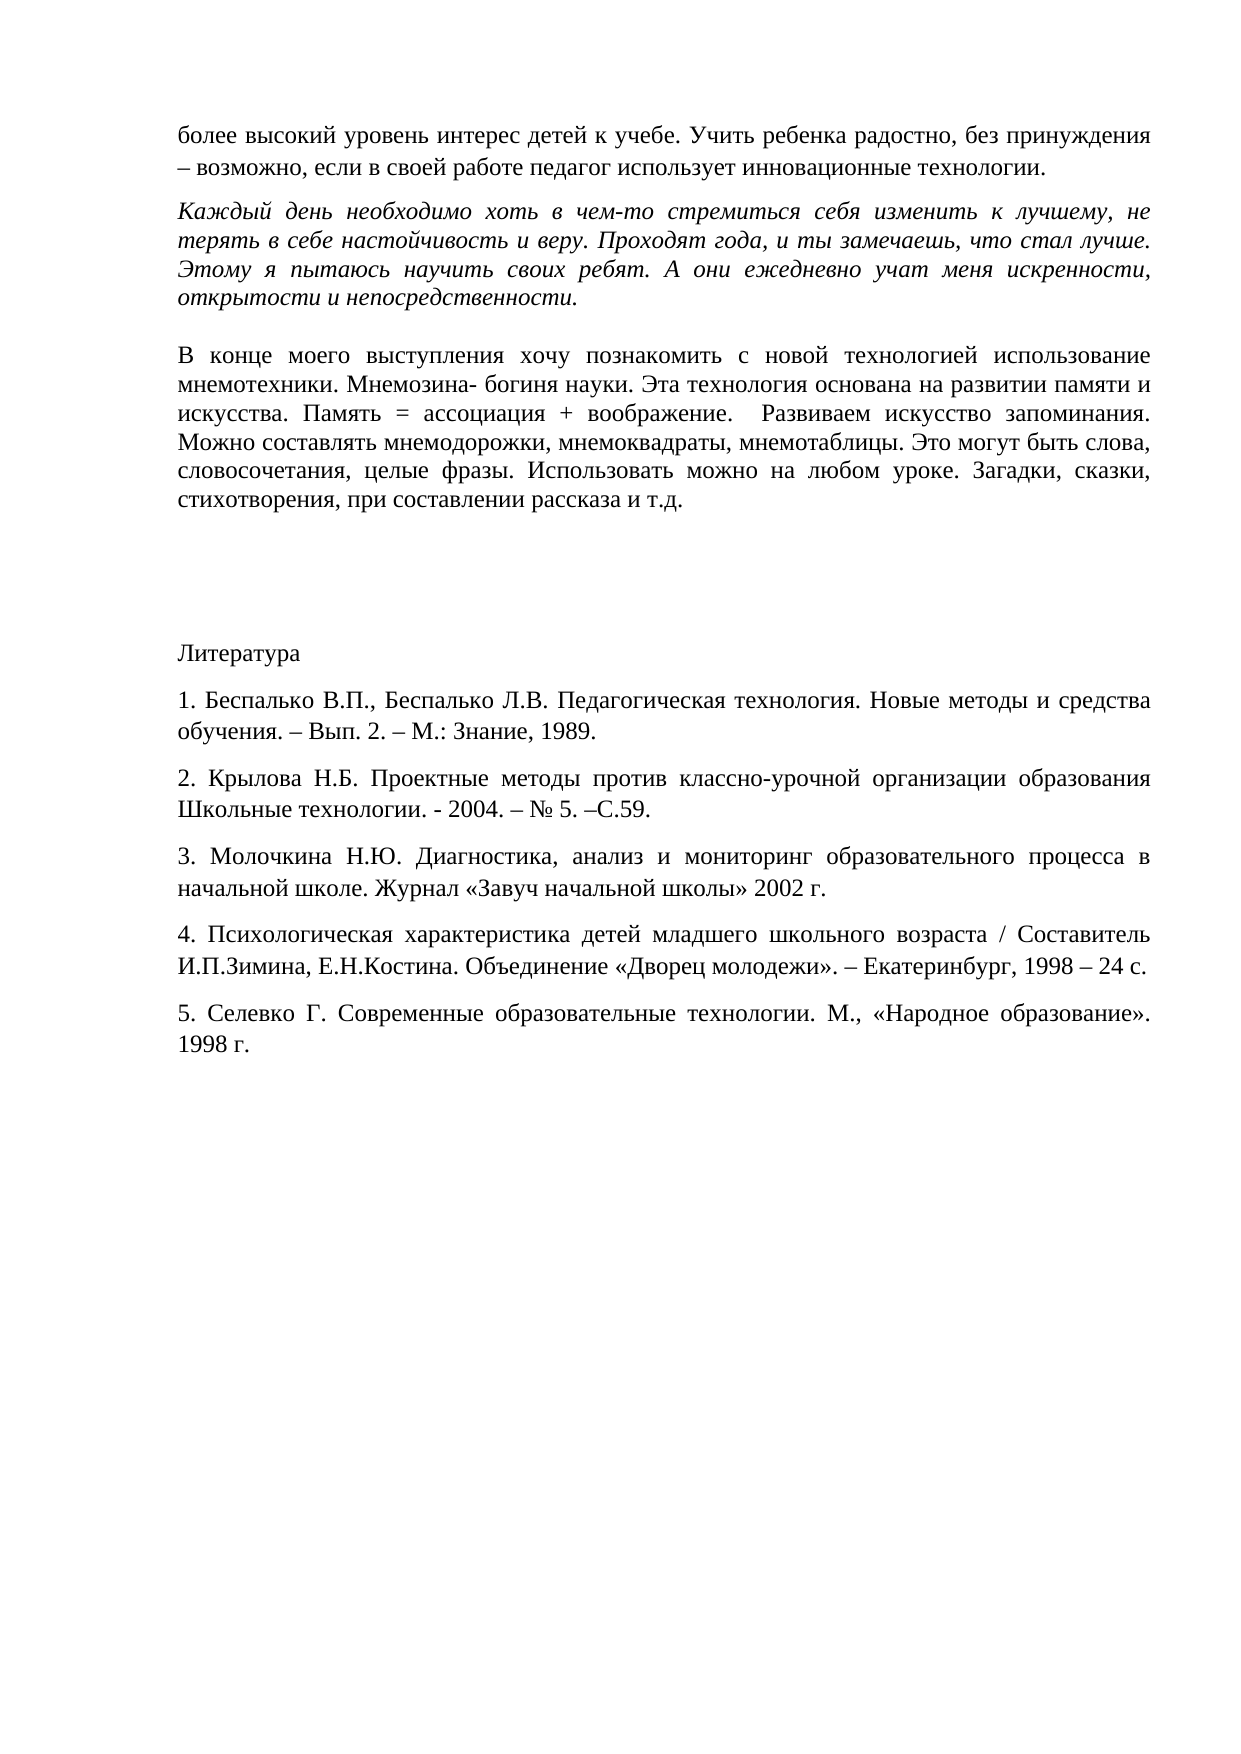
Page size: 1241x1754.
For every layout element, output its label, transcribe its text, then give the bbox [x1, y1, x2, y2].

text В конце моего выступления хочу познакомить с новой технологией использование мнемотехники. Мнемозина- богиня науки. Эта технология основана на развитии памяти и искусства. Память = ассоциация + воображение. Развиваем искусство запоминания. Можно составлять мнемодорожки, мнемоквадраты, мнемотаблицы. Это могут быть слова, словосочетания, целые фразы. Использовать можно на любом уроке. Загадки, сказки, стихотворения, при составлении рассказа и т.д. [177, 340, 1152, 513]
text 5. Селевко Г. Современные образовательные технологии. М., «Народное образование». 1998 г. [177, 995, 1152, 1058]
text 2. Крылова Н.Б. Проектные методы против классно-урочной организации образования Школьные технологии. - 2004. – № 5. –С.59. [177, 761, 1152, 823]
text Каждый день необходимо хоть в чем-то стремиться себя изменить к лучшему, не терять в себе настойчивость и веру. Проходят года, и ты замечаешь, что стал лучше. Этому я пытаюсь научить своих ребят. А они ежедневно учат меня искренности, открытости и непосредственности. [177, 196, 1152, 311]
text 4. Психологическая характеристика детей младшего школьного возраста / Составитель И.П.Зимина, Е.Н.Костина. Объединение «Дворец молодежи». – Екатеринбург, 1998 – 24 с. [177, 917, 1152, 979]
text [177, 118, 1152, 181]
text 1. Беспалько В.П., Беспалько Л.В. Педагогическая технология. Новые методы и средства обучения. – Вып. 2. – М.: Знание, 1989. [177, 683, 1152, 745]
text 3. Молочкина Н.Ю. Диагностика, анализ и мониторинг образовательного процесса в начальной школе. Журнал «Завуч начальной школы» 2002 г. [177, 839, 1152, 901]
text Литература [177, 636, 1152, 667]
